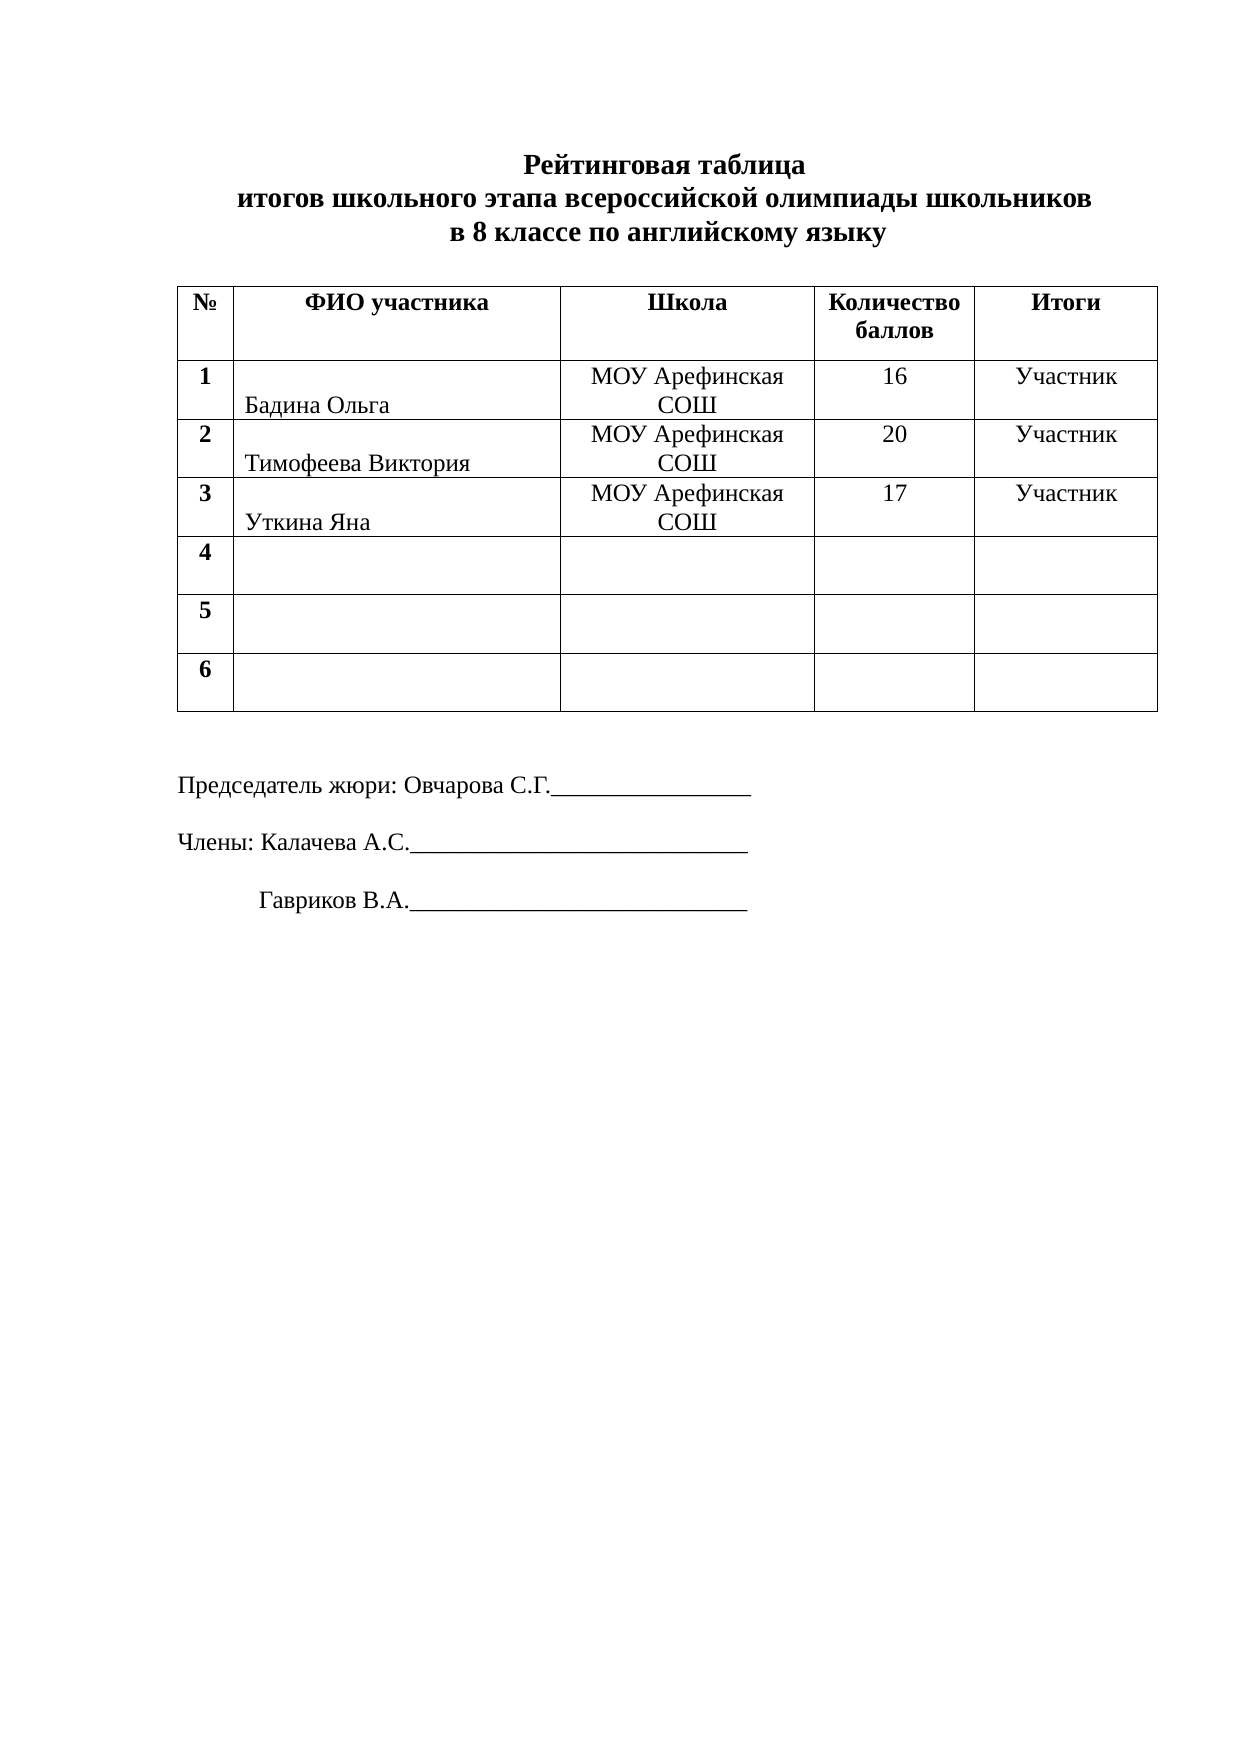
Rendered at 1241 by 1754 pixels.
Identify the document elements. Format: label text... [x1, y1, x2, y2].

table_cell [234, 654, 560, 711]
table_cell Тимофеева Виктория [234, 420, 560, 477]
table_cell [815, 595, 974, 653]
table_cell [975, 654, 1157, 711]
table_header № [178, 287, 233, 360]
text итогов школьного этапа всероссийской олимпиады школьников [177, 180, 1152, 214]
table_cell [234, 537, 560, 594]
table_cell 6 [178, 654, 233, 711]
table_cell 17 [815, 478, 974, 536]
table_cell 20 [815, 420, 974, 477]
table_cell Участник [975, 361, 1157, 418]
table_cell Участник [975, 420, 1157, 477]
table_cell 4 [178, 537, 233, 594]
table_cell МОУ Арефинская СОШ [561, 361, 814, 418]
text в 8 классе по английскому языку [177, 214, 1152, 247]
text Члены: Калачева А.С.___________________________ [177, 827, 1152, 856]
table_cell Уткина Яна [234, 478, 560, 536]
table_header ФИО участника [234, 287, 560, 360]
table_header Количество баллов [815, 287, 974, 360]
text Рейтинговая таблица [177, 147, 1152, 180]
table_cell МОУ Арефинская СОШ [561, 420, 814, 477]
table_cell Участник [975, 478, 1157, 536]
text Гавриков В.А.___________________________ [177, 885, 1152, 913]
table_cell 2 [178, 420, 233, 477]
table_cell 1 [178, 361, 233, 418]
table_cell МОУ Арефинская СОШ [561, 478, 814, 536]
table_cell [815, 654, 974, 711]
table_header Школа [561, 287, 814, 360]
table_cell [975, 537, 1157, 594]
table_cell [561, 654, 814, 711]
table_cell 16 [815, 361, 974, 418]
table_cell [815, 537, 974, 594]
table_cell [234, 595, 560, 653]
table_cell [561, 595, 814, 653]
table_cell [975, 595, 1157, 653]
table_cell [561, 537, 814, 594]
table_header Итоги [975, 287, 1157, 360]
table_cell 5 [178, 595, 233, 653]
table_cell Бадина Ольга [234, 361, 560, 418]
text Председатель жюри: Овчарова С.Г.________________ [177, 770, 1152, 798]
table_cell 3 [178, 478, 233, 536]
